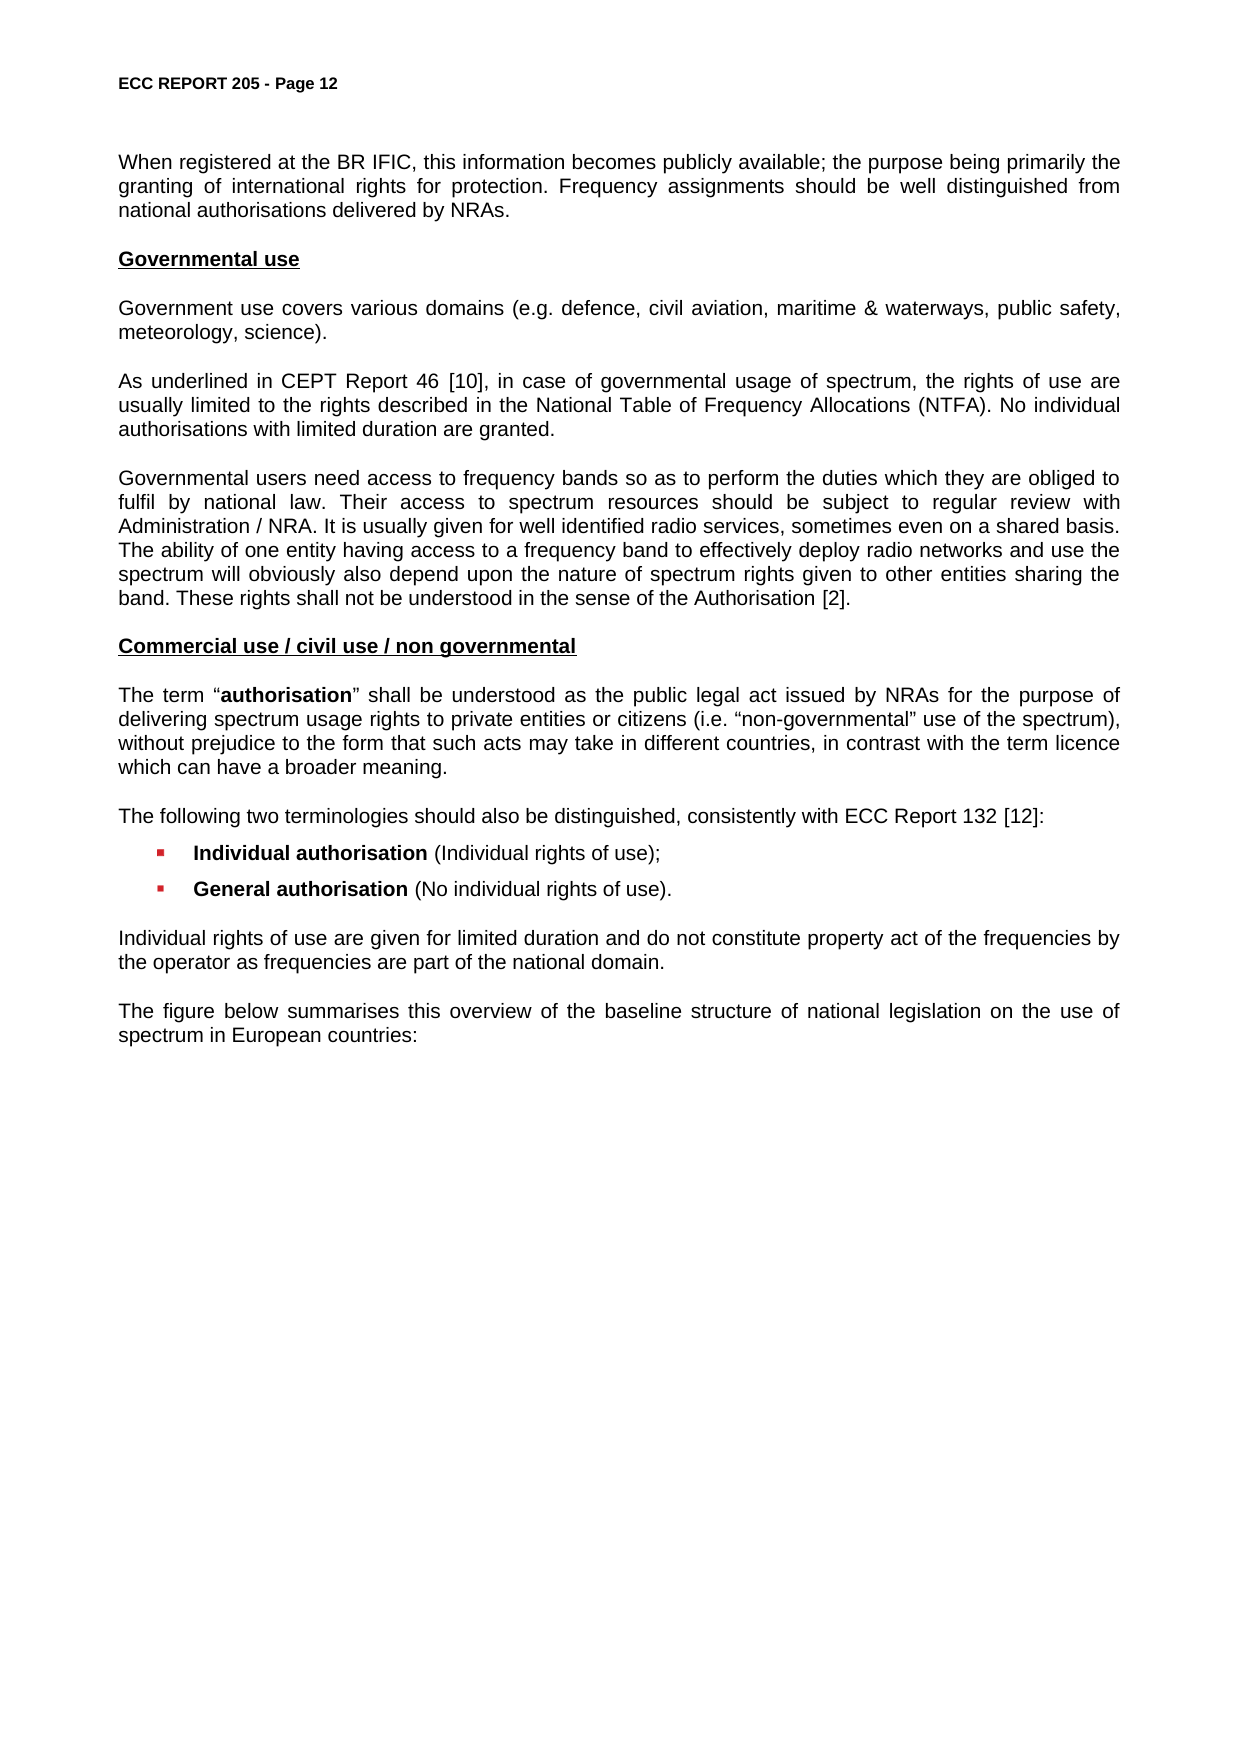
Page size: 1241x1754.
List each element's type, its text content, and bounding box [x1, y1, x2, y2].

text Governmental use [118, 247, 1122, 271]
text The following two terminologies should also be distinguished, consistently with ECC Report 132 [12]: [118, 804, 1122, 828]
list Individual authorisation (Individual rights of use); [156, 841, 1122, 865]
text The figure below summarises this overview of the baseline structure of national legislation on the use of spectrum in European countries: [118, 999, 1122, 1047]
text Government use covers various domains (e.g. defence, civil aviation, maritime & waterways, public safety, meteorology, science). [118, 296, 1122, 344]
text Commercial use / civil use / non governmental [118, 634, 1122, 658]
list General authorisation (No individual rights of use). [156, 877, 1122, 901]
text When registered at the BR IFIC, this information becomes publicly available; the purpose being primarily the granting of international rights for protection. Frequency assignments should be well distinguished from national authorisations delivered by NRAs. [118, 150, 1122, 222]
text As underlined in CEPT Report 46 [10], in case of governmental usage of spectrum, the rights of use are usually limited to the rights described in the National Table of Frequency Allocations (NTFA). No individual authorisations with limited duration are granted. [118, 369, 1122, 441]
text The term “authorisation” shall be understood as the public legal act issued by NRAs for the purpose of delivering spectrum usage rights to private entities or citizens (i.e. “non-governmental” use of the spectrum), without prejudice to the form that such acts may take in different countries, in contrast with the term licence which can have a broader meaning. [118, 683, 1122, 779]
text Individual rights of use are given for limited duration and do not constitute property act of the frequencies by the operator as frequencies are part of the national domain. [118, 926, 1122, 974]
text Governmental users need access to frequency bands so as to perform the duties which they are obliged to fulfil by national law. Their access to spectrum resources should be subject to regular review with Administration / NRA. It is usually given for well identified radio services, sometimes even on a shared basis. The ability of one entity having access to a frequency band to effectively deploy radio networks and use the spectrum will obviously also depend upon the nature of spectrum rights given to other entities sharing the band. These rights shall not be understood in the sense of the Authorisation [2]. [118, 466, 1122, 609]
